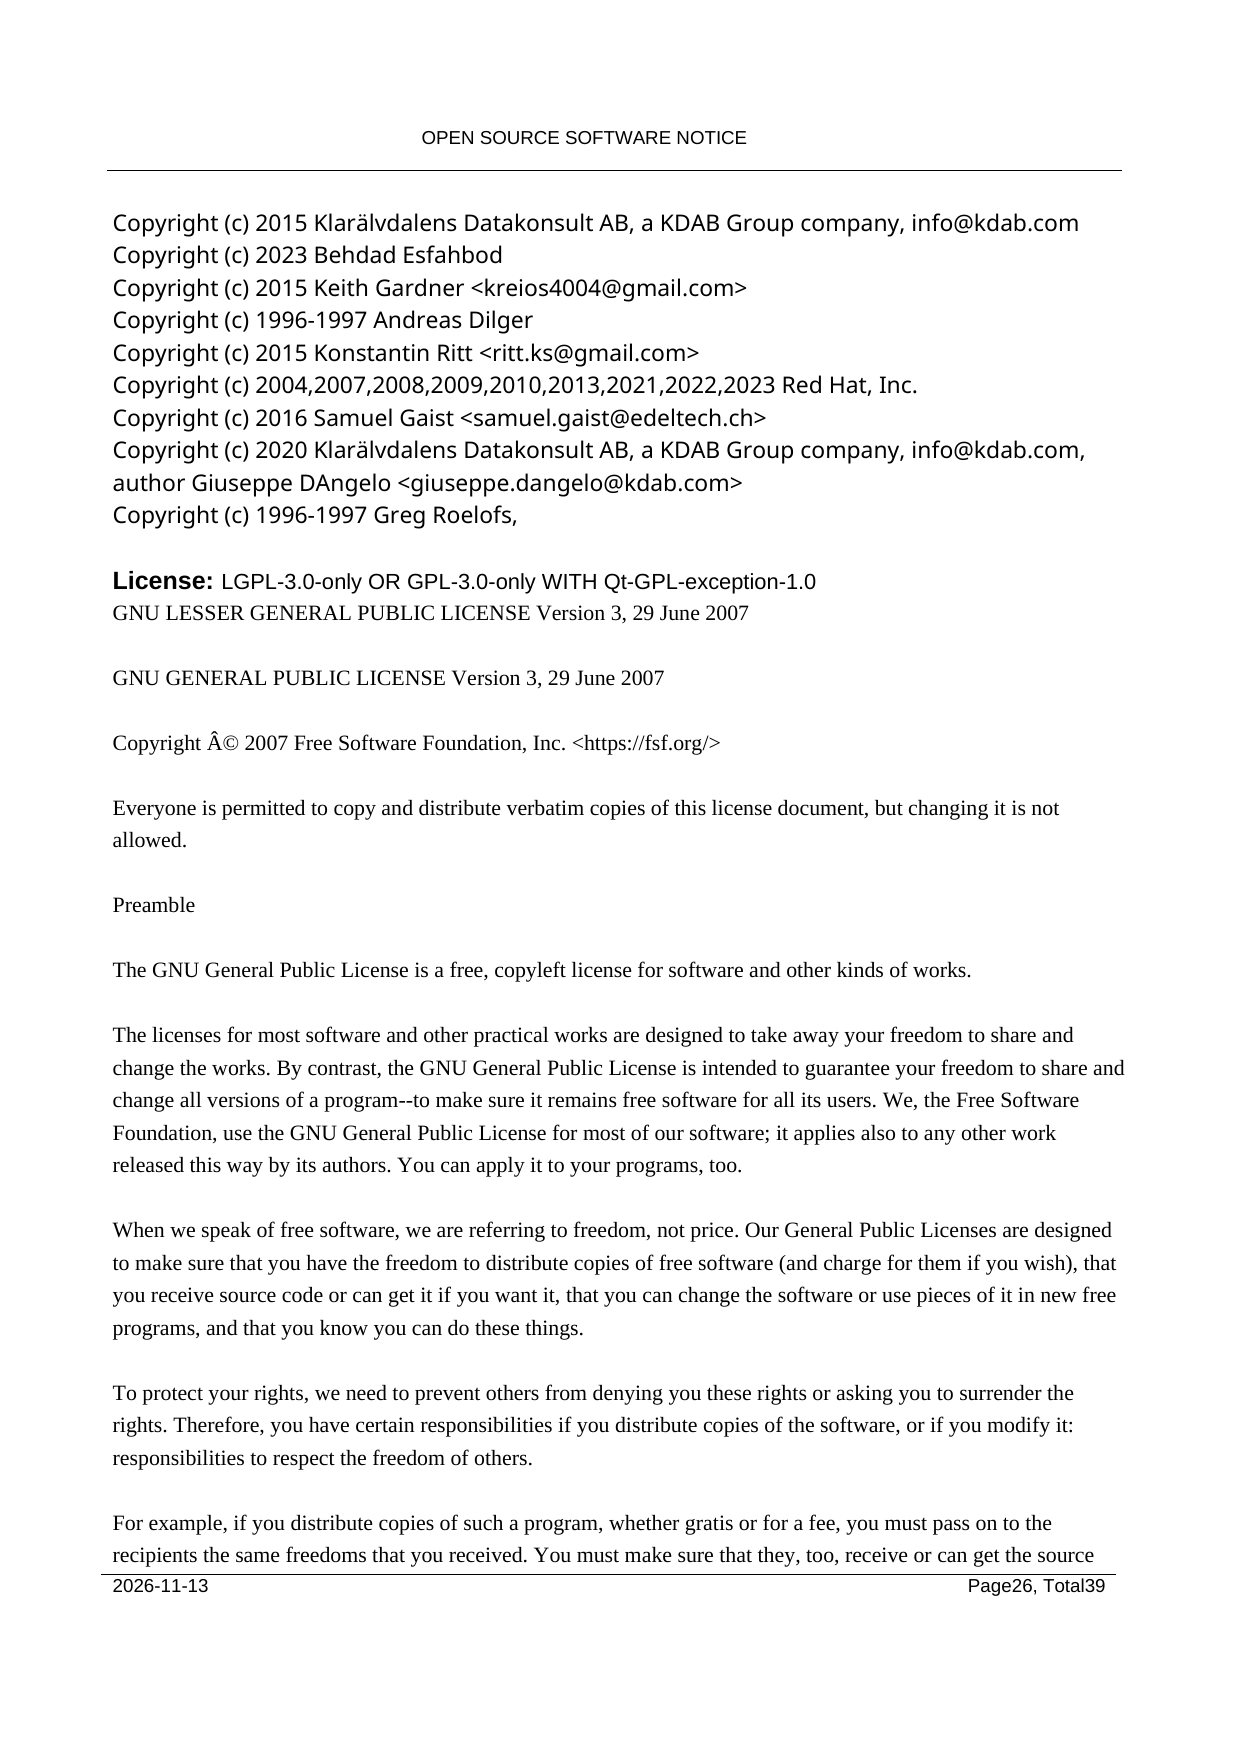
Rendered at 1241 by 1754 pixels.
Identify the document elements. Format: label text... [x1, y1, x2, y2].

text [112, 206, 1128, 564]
text License: LGPL-3.0-only OR GPL-3.0-only WITH Qt-GPL-exception-1.0 [112, 564, 1128, 596]
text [112, 596, 1128, 1571]
